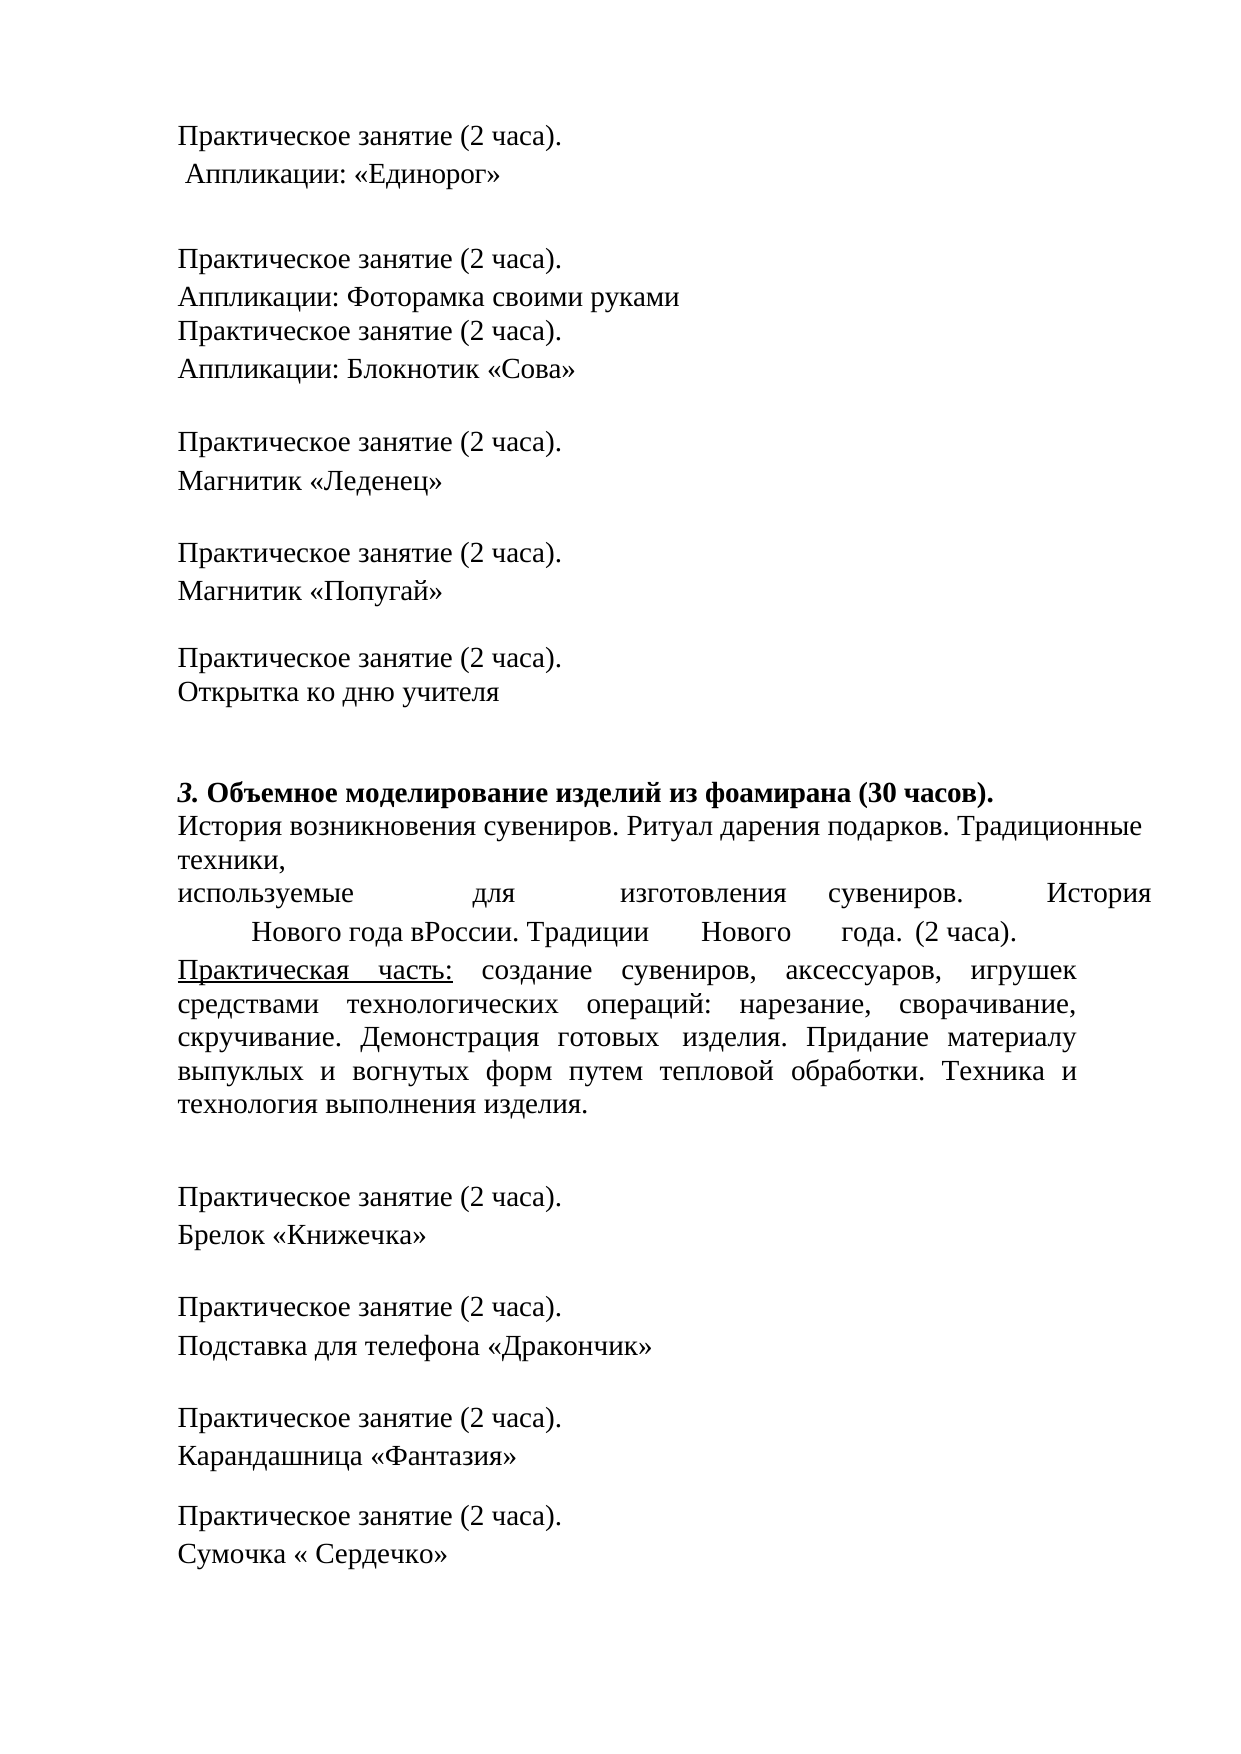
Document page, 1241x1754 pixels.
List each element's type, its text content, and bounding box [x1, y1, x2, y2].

text Практическое занятие (2 часа). [177, 313, 1152, 347]
text Практическое занятие (2 часа). [177, 1179, 1152, 1212]
text Практическая часть: создание сувениров, аксессуаров, игрушек средствами технологических операций: нарезание, сворачивание, скручивание. Демонстрация готовых изделия. Придание материалу выпуклых и вогнутых форм путем тепловой обработки. Техника и технология выполнения изделия. [177, 952, 1077, 1120]
text Аппликации: Фоторамка своими руками [177, 280, 1152, 313]
text Практическое занятие (2 часа). [177, 424, 1152, 458]
subtitle 3. Объемное моделирование изделий из фоамирана (30 часов). [177, 775, 1152, 808]
text Практическое занятие (2 часа). [177, 640, 1152, 674]
text Подставка для телефона «Дракончик» [177, 1328, 1152, 1361]
text используемые для изготовления сувениров. История Нового года вРоссии. Традиции Нового года. (2 часа). [177, 875, 1152, 947]
text Практическое занятие (2 часа). [177, 118, 1152, 152]
text История возникновения сувениров. Ритуал дарения подарков. Традиционные техники, [177, 808, 1152, 875]
text Аппликации: «Единорог» [177, 157, 1152, 190]
text Практическое занятие (2 часа). [177, 241, 1152, 275]
text Сумочка « Сердечко» [177, 1536, 1152, 1570]
text Практическое занятие (2 часа). [177, 1498, 1152, 1531]
text Аппликации: Блокнотик «Сова» [177, 352, 1152, 386]
text Практическое занятие (2 часа). [177, 535, 1152, 568]
text Магнитик «Леденец» [177, 463, 1152, 496]
text Практическое занятие (2 часа). [177, 1400, 1152, 1433]
text Практическое занятие (2 часа). [177, 1289, 1152, 1323]
text Открытка ко дню учителя [177, 674, 1152, 707]
text Брелок «Книжечка» [177, 1217, 1152, 1251]
text Карандашница «Фантазия» [177, 1438, 1152, 1472]
text Магнитик «Попугай» [177, 573, 1152, 607]
